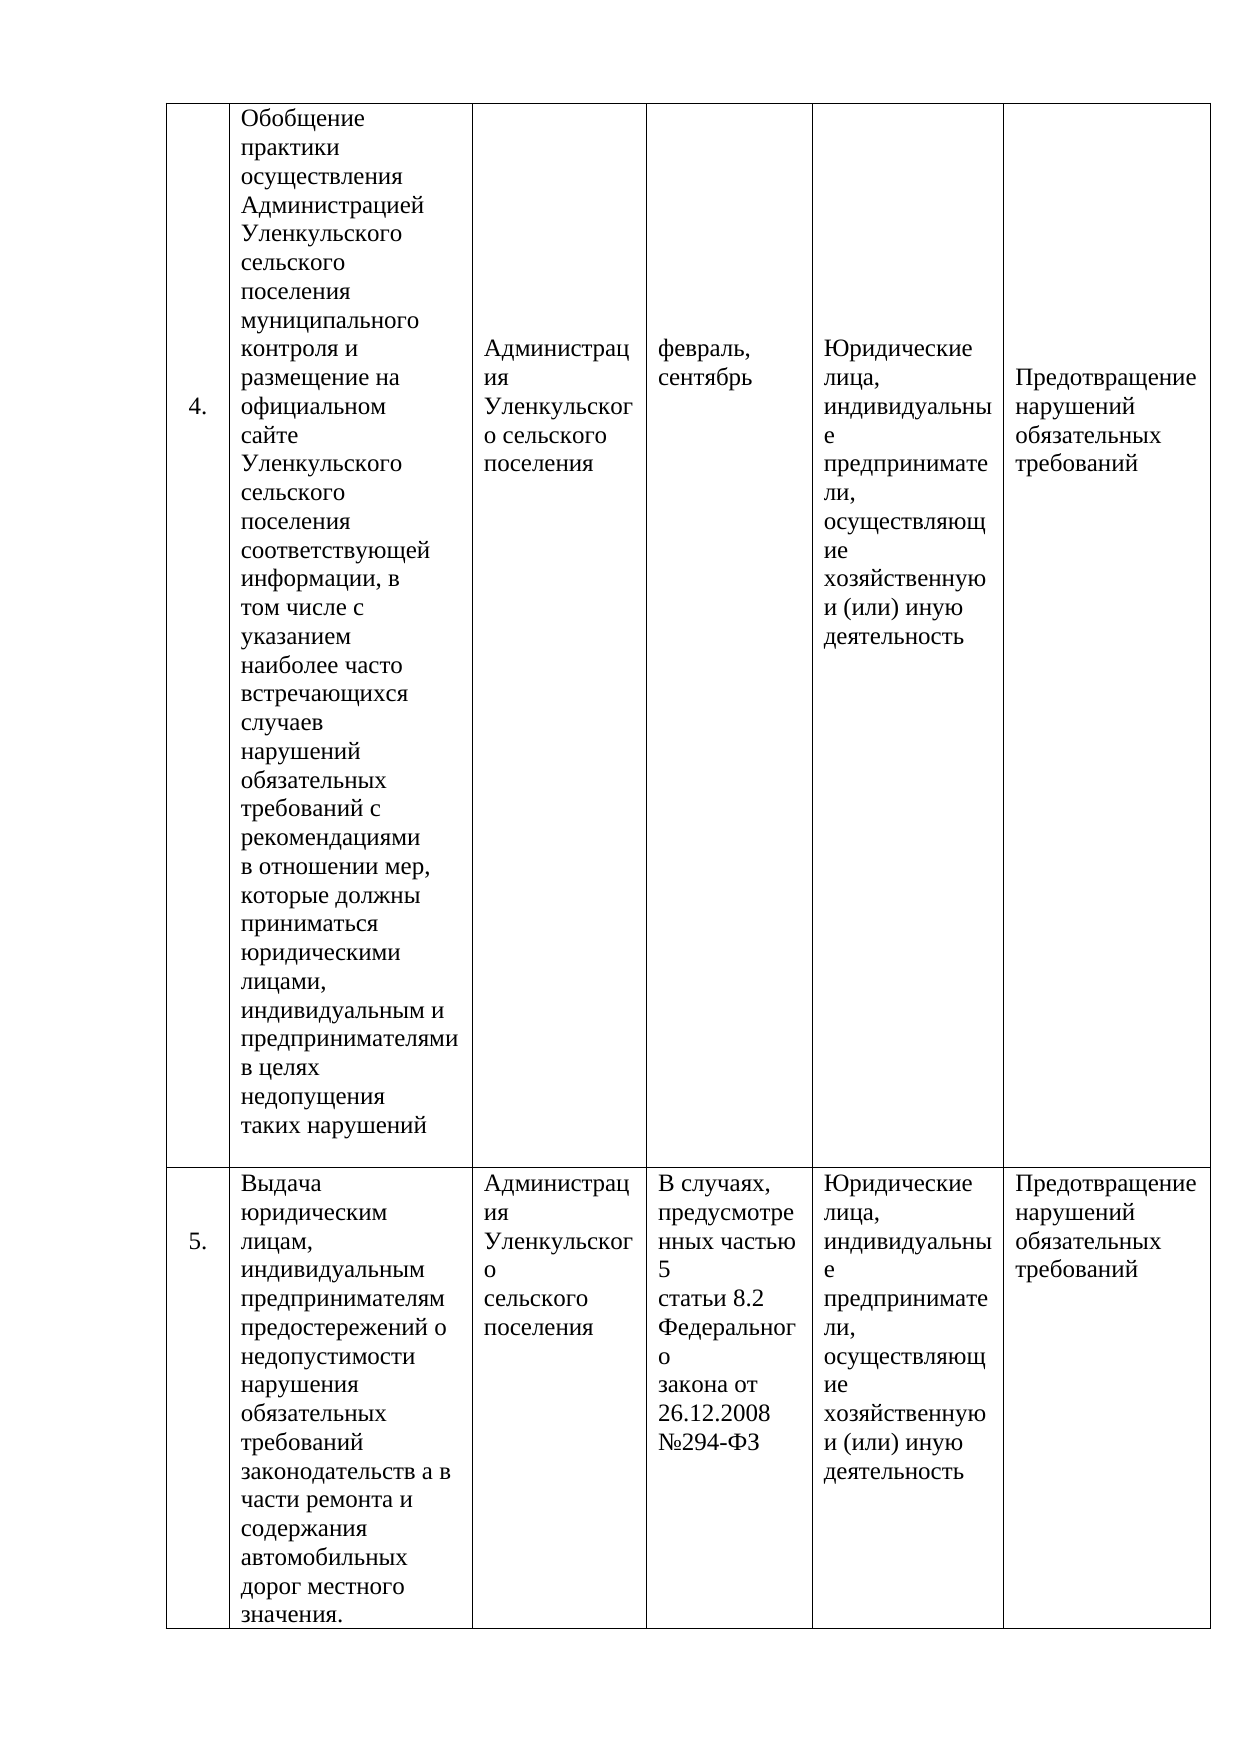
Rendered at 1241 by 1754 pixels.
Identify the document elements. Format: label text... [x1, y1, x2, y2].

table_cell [473, 1168, 646, 1628]
table_cell 5. [167, 1168, 229, 1628]
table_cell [813, 1168, 1003, 1628]
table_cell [813, 104, 1003, 1167]
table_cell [230, 1168, 472, 1628]
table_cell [473, 104, 646, 1167]
table_cell Обобщение практики осуществления Администрацией Уленкульского сельского поселения муниципального контроля и размещение на официальном сайте Уленкульского сельского поселения соответствующей информации, в том числе с указанием наиболее часто встречающихся случаев нарушений обязательных требований с рекомендациями в отношении мер, которые должны приниматься юридическими лицами, индивидуальным и предпринимателями в целях недопущения таких нарушений [230, 104, 472, 1167]
table_cell февраль, сентябрь [647, 104, 812, 1167]
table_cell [1004, 1168, 1210, 1628]
table_cell Предотвращение нарушений обязательных требований [1004, 104, 1210, 1167]
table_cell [647, 1168, 812, 1628]
table_cell 4. [167, 104, 229, 1167]
